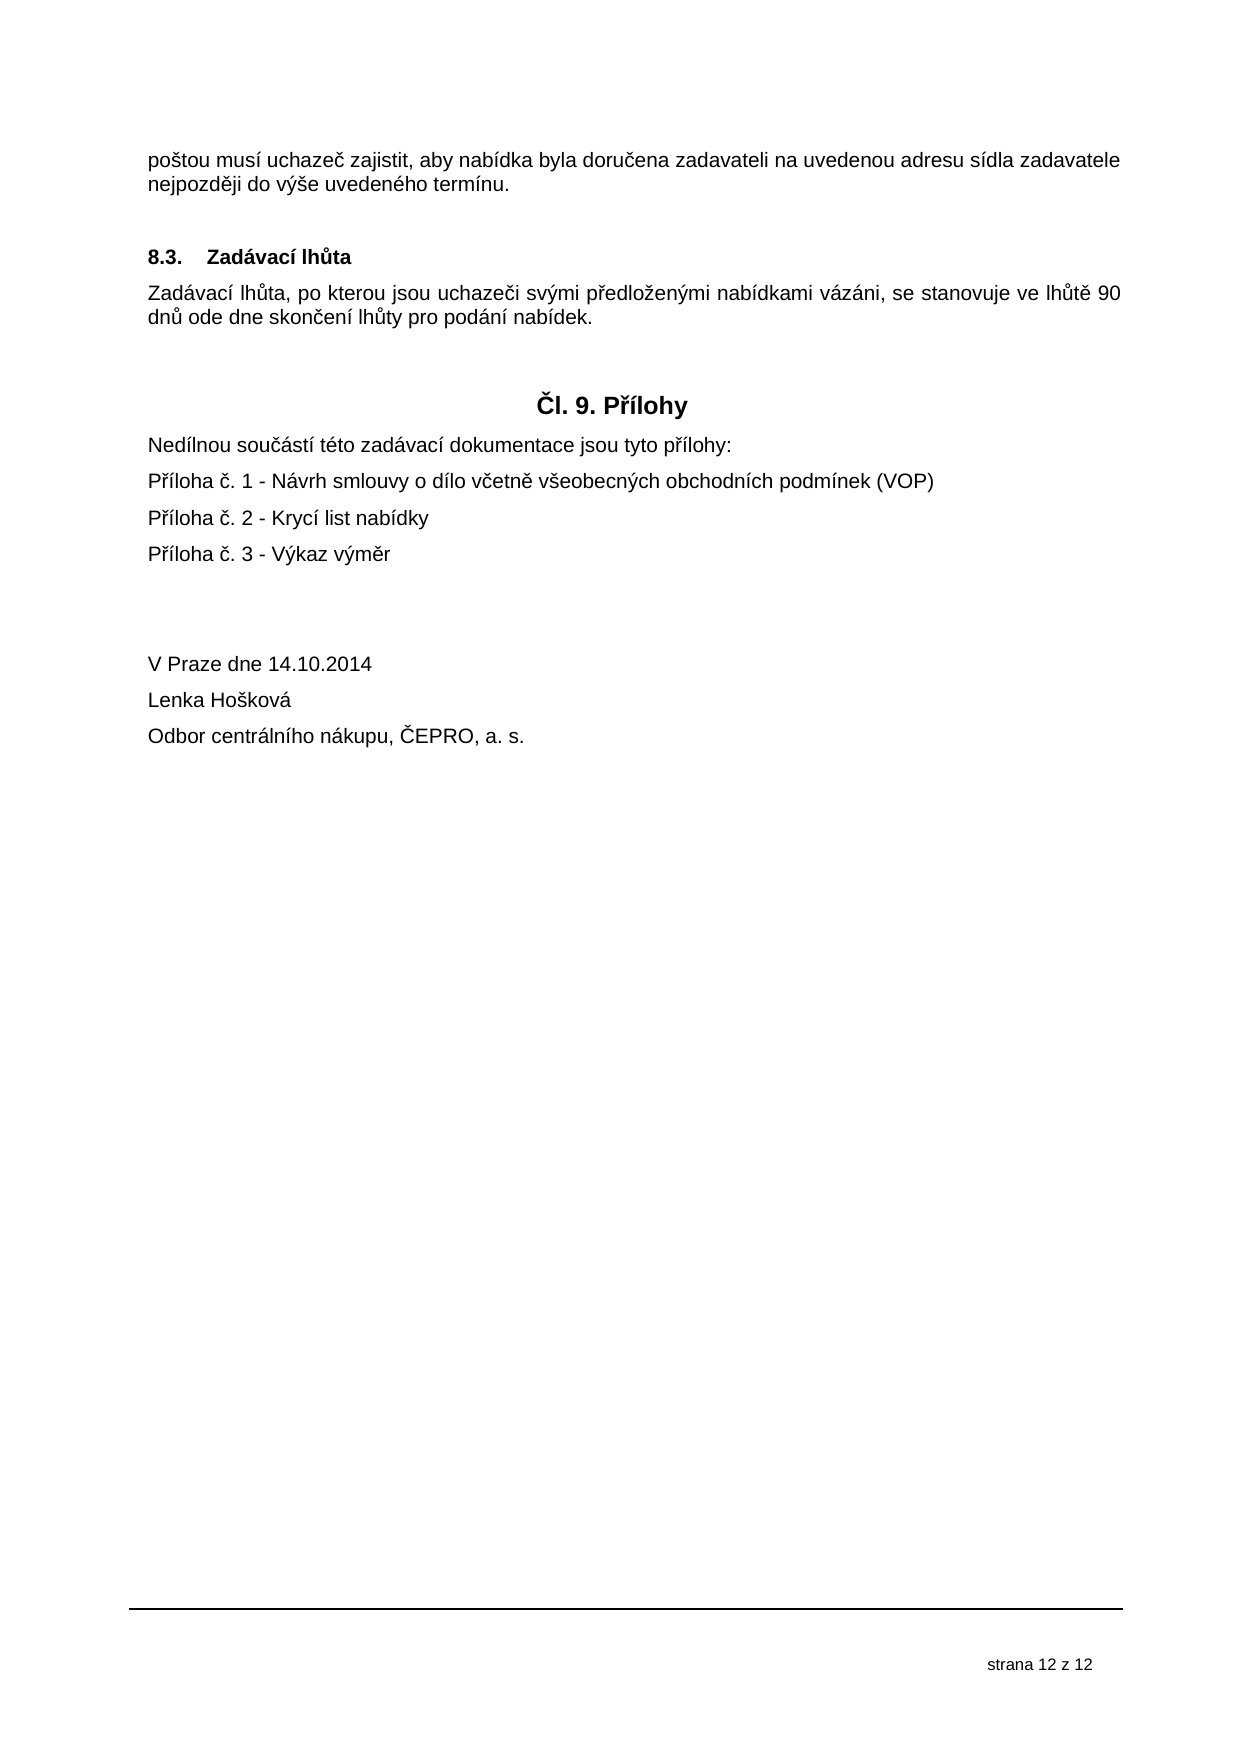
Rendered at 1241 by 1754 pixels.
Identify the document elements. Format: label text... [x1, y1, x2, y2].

text Odbor centrálního nákupu, ČEPRO, a. s. [148, 724, 1122, 748]
text Lenka Hošková [148, 688, 1122, 712]
text Příloha č. 3 - Výkaz výměr [148, 542, 1122, 566]
text Přílohy [102, 391, 1122, 420]
text Zadávací lhůta, po kterou jsou uchazeči svými předloženými nabídkami vázáni, se stanovuje ve lhůtě 90 dnů ode dne skončení lhůty pro podání nabídek. [148, 281, 1122, 329]
text V Praze dne 14.10.2014 [148, 651, 1122, 675]
text Příloha č. 2 - Krycí list nabídky [148, 506, 1122, 529]
text Zadávací lhůta [148, 244, 1122, 268]
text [148, 148, 1122, 196]
text Příloha č. 1 - Návrh smlouvy o dílo včetně všeobecných obchodních podmínek (VOP) [148, 469, 1122, 493]
text Nedílnou součástí této zadávací dokumentace jsou tyto přílohy: [148, 433, 1122, 457]
